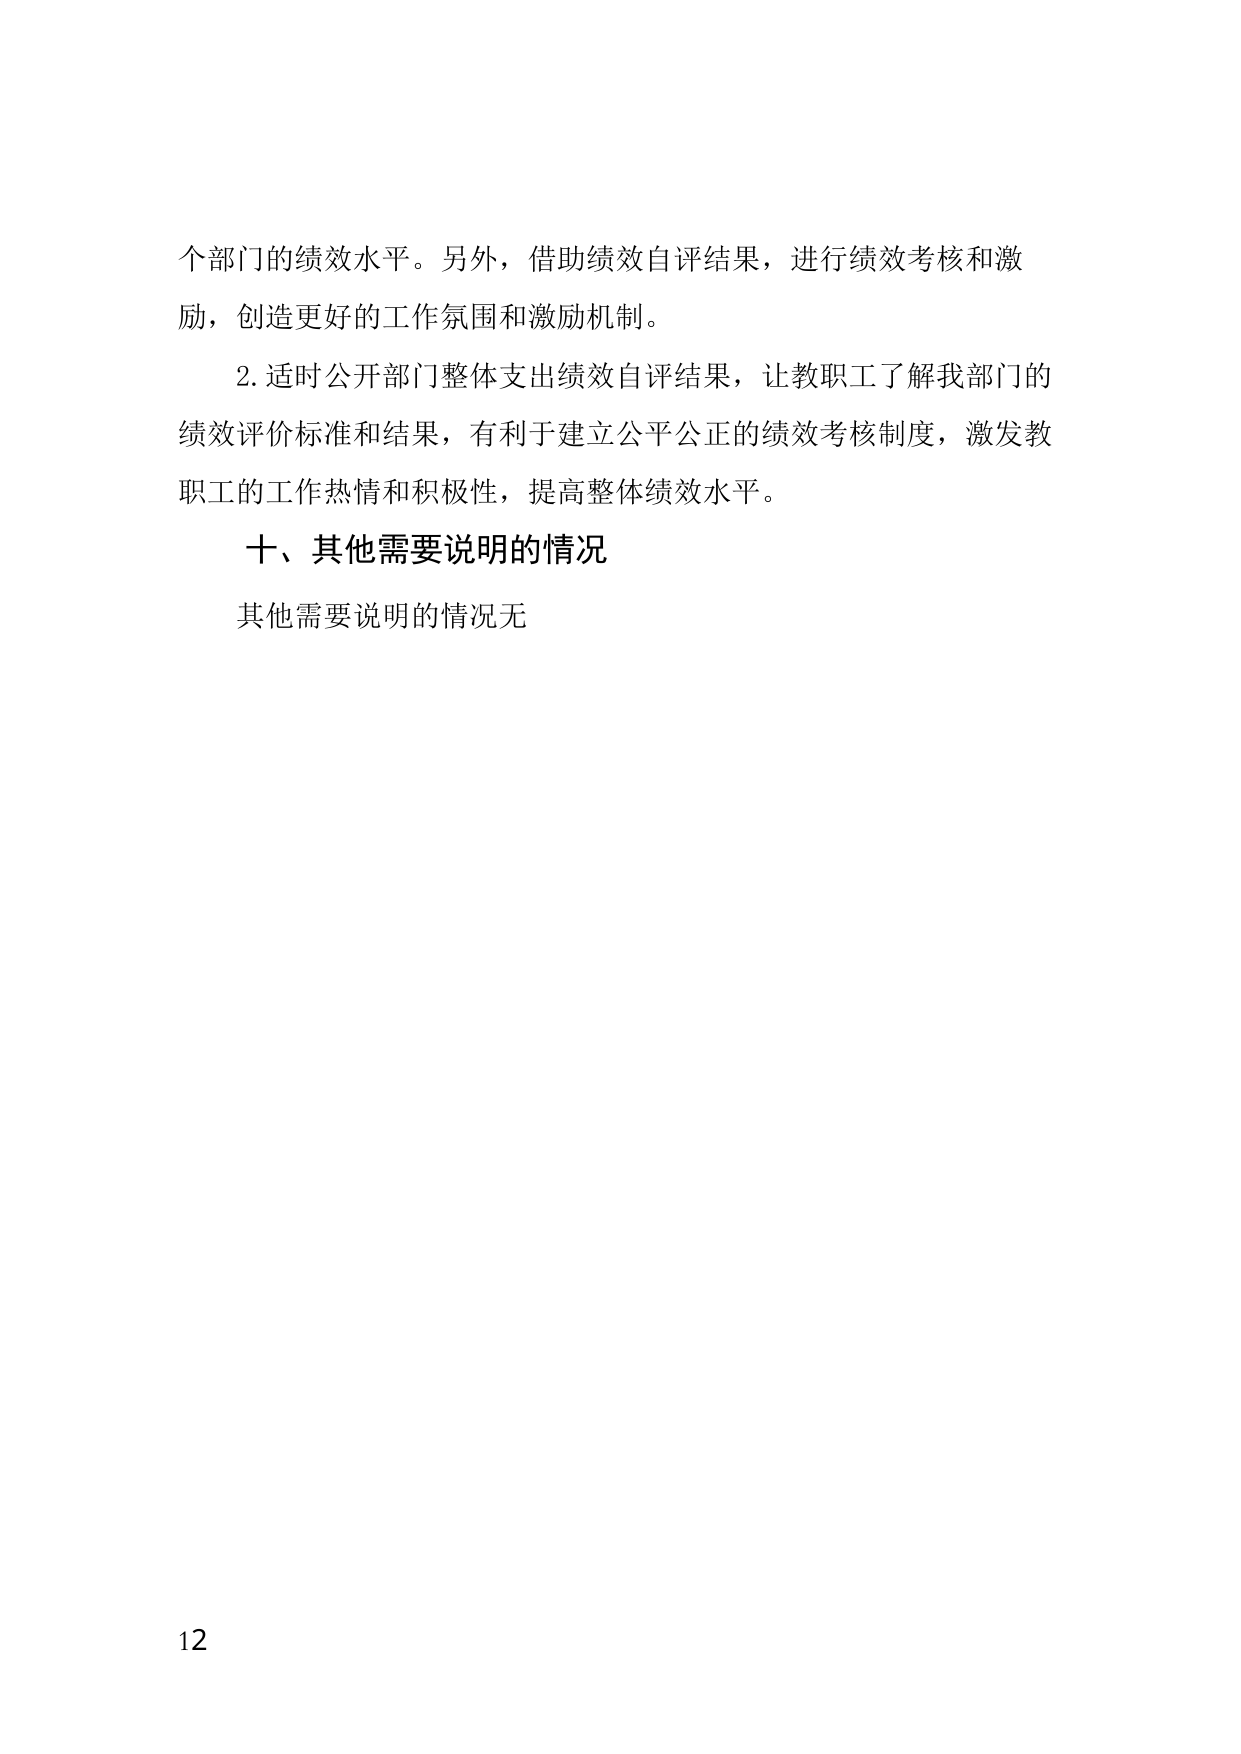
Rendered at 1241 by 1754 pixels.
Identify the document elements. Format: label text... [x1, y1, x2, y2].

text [177, 223, 1063, 339]
text 2.适时公开部门整体支出绩效自评结果，让教职工了解我部门的绩效评价标准和结果，有利于建立公平公正的绩效考核制度，激发教职工的工作热情和积极性，提高整体绩效水平。 [177, 339, 1063, 514]
text 其他需要说明的情况无 [177, 580, 1063, 638]
text 十、其他需要说明的情况 [244, 514, 1063, 580]
